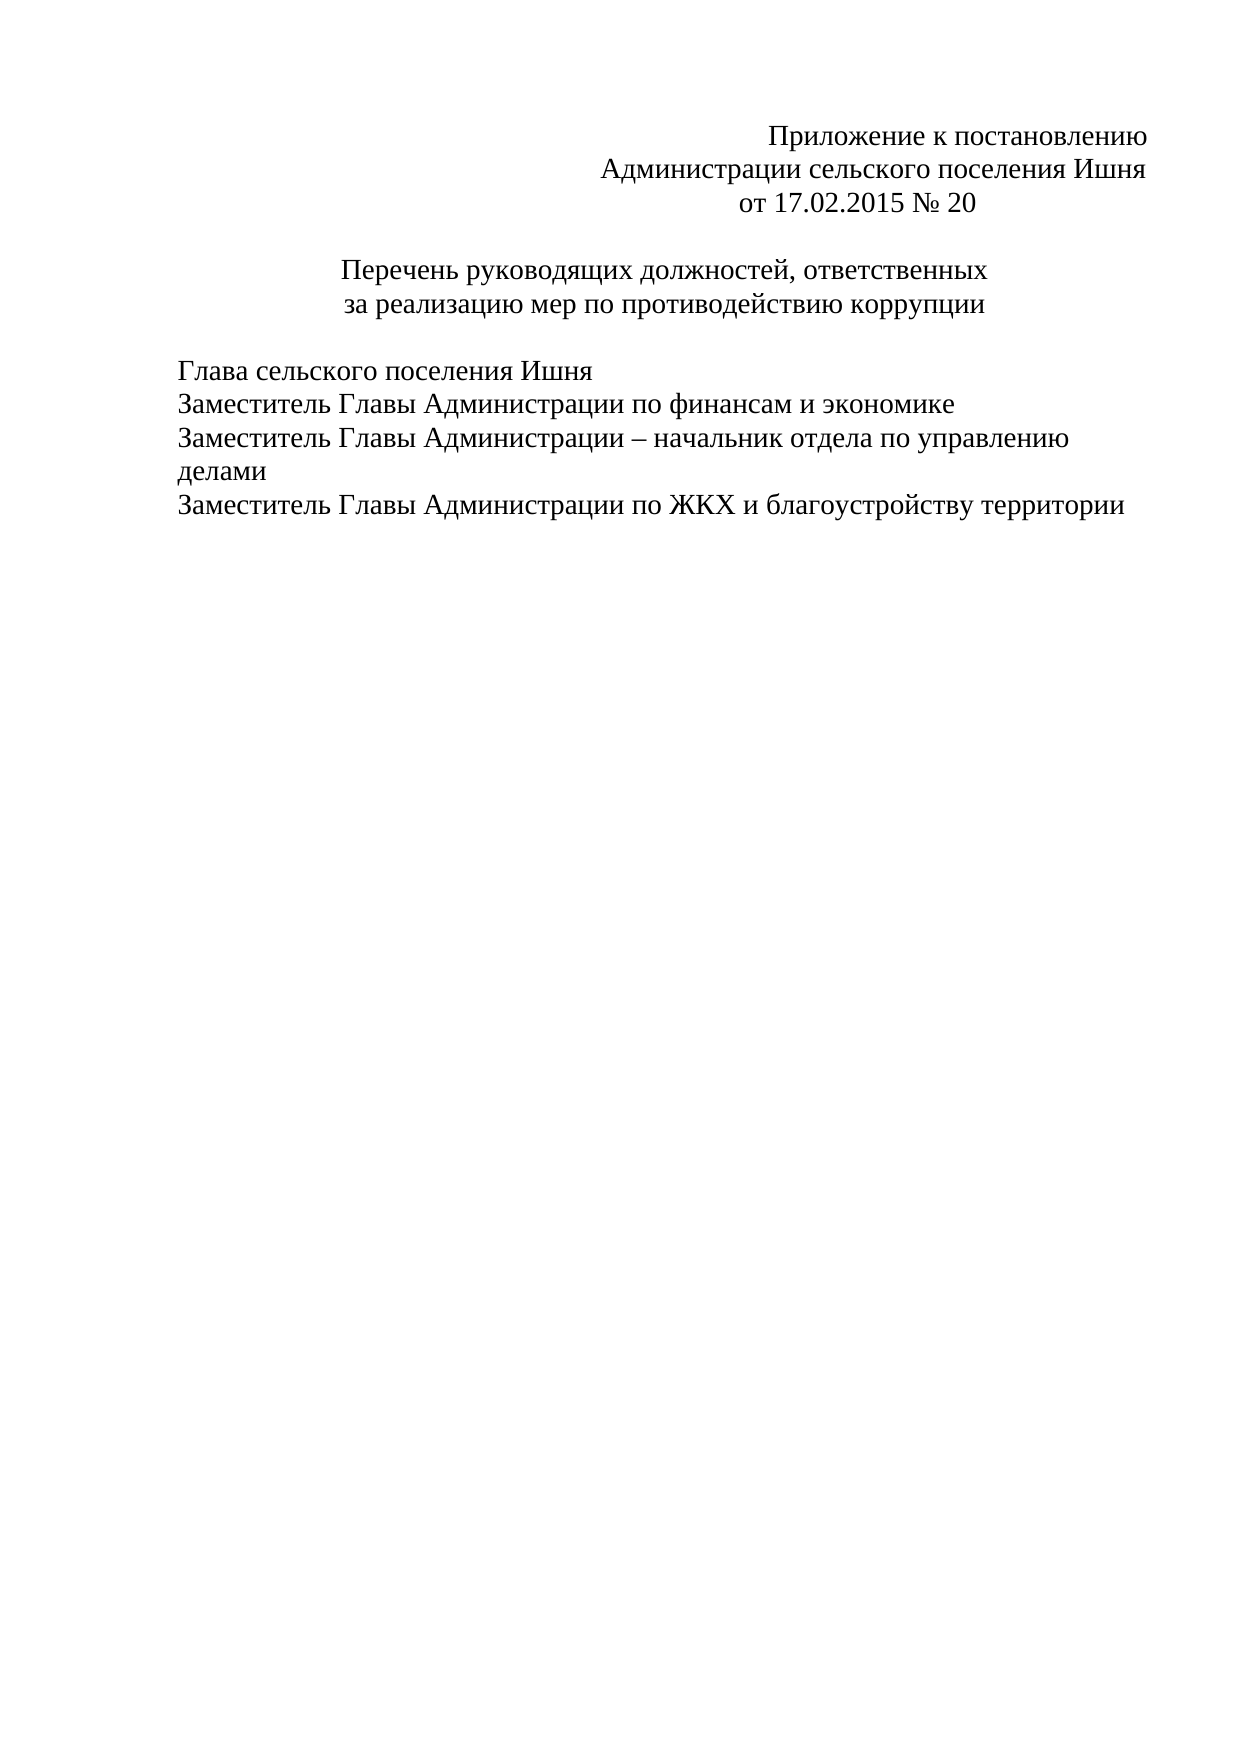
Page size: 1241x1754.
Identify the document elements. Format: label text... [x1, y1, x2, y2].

text от 17.02.2015 № 20 [177, 185, 1152, 219]
text за реализацию мер по противодействию коррупции [177, 286, 1152, 319]
text Перечень руководящих должностей, ответственных [177, 252, 1152, 286]
text Глава сельского поселения Ишня [177, 353, 1152, 386]
text Приложение к постановлению [177, 118, 1152, 152]
text Заместитель Главы Администрации – начальник отдела по управлению делами [177, 420, 1152, 487]
text Администрации сельского поселения Ишня [177, 152, 1152, 185]
text Заместитель Главы Администрации по ЖКХ и благоустройству территории [177, 487, 1152, 521]
text Заместитель Главы Администрации по финансам и экономике [177, 386, 1152, 420]
